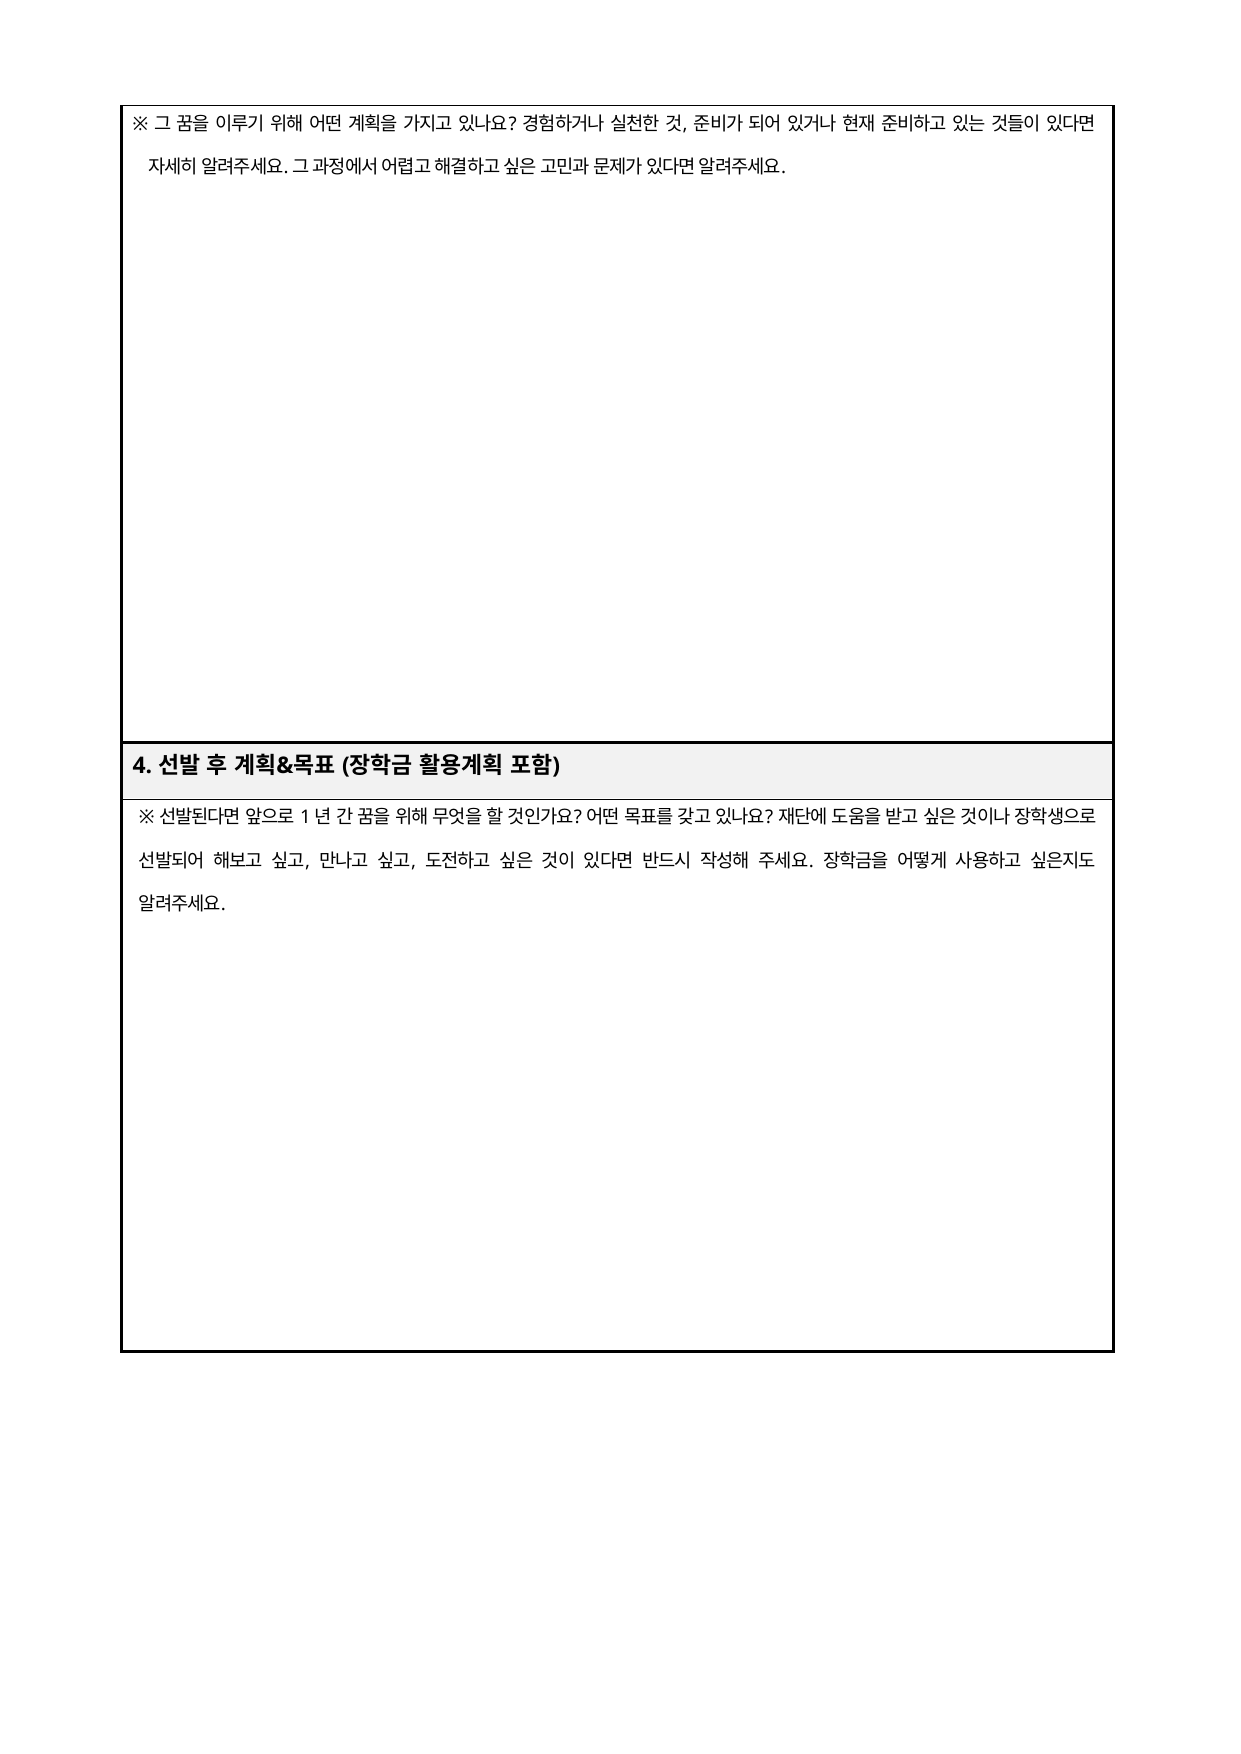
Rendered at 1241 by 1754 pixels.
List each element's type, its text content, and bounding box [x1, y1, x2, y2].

table_cell ※ 그 꿈을 이루기 위해 어떤 계획을 가지고 있나요? 경험하거나 실천한 것, 준비가 되어 있거나 현재 준비하고 있는 것들이 있다면 자세히 알려주세요. 그 과정에서 어렵고 해결하고 싶은 고민과 문제가 있다면 알려주세요. [123, 106, 1112, 741]
table_cell 4. 선발 후 계획&목표 (장학금 활용계획 포함) [123, 744, 1112, 798]
table_cell ※ 선발된다면 앞으로 1년 간 꿈을 위해 무엇을 할 것인가요? 어떤 목표를 갖고 있나요? 재단에 도움을 받고 싶은 것이나 장학생으로 선발되어 해보고 싶고, 만나고 싶고, 도전하고 싶은 것이 있다면 반드시 작성해 주세요. 장학금을 어떻게 사용하고 싶은지도 알려주세요. [123, 800, 1112, 1350]
